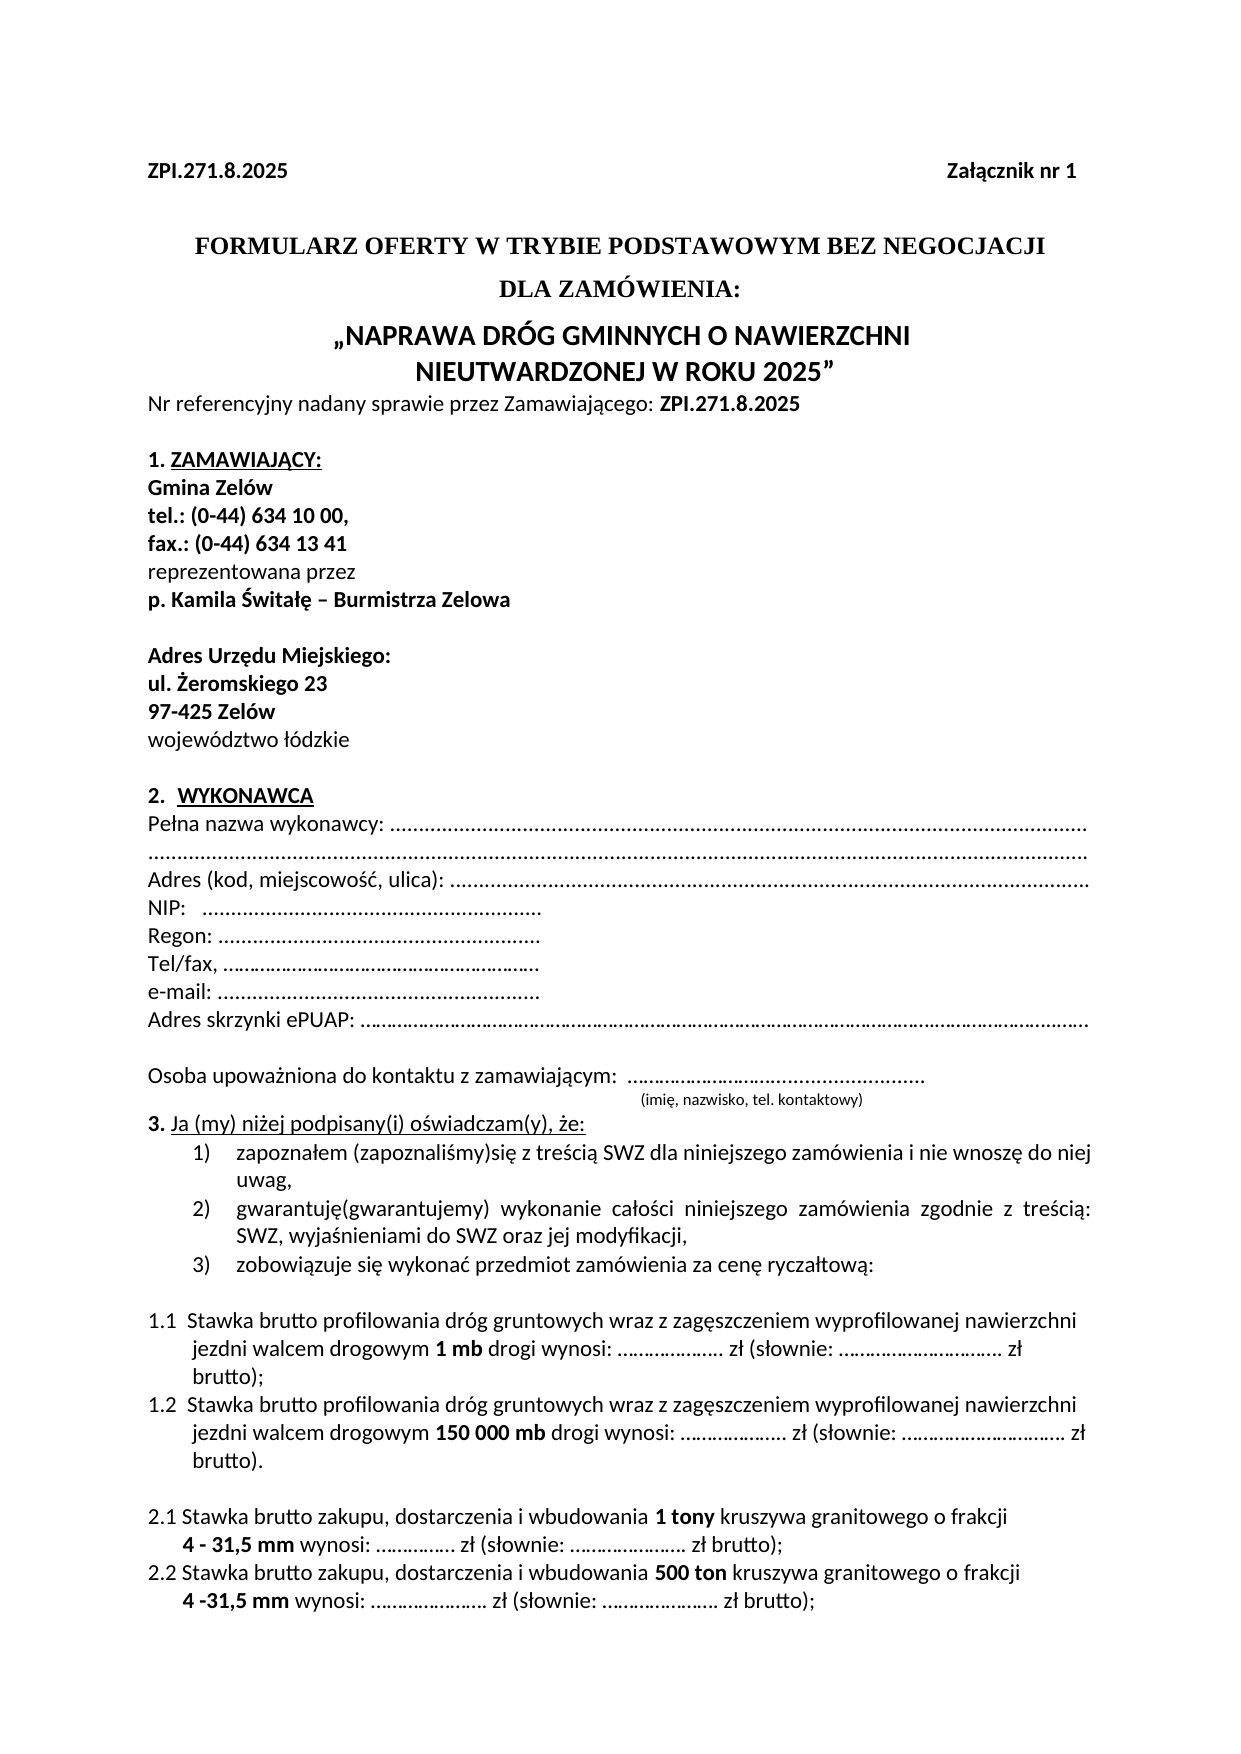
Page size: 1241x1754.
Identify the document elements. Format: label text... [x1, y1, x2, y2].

text 1.2 Stawka brutto profilowania dróg gruntowych wraz z zagęszczeniem wyprofilowanej nawierzchni jezdni walcem drogowym 150 000 mb drogi wynosi: ……………….. zł (słownie: …………………………. zł brutto). [148, 1390, 1093, 1474]
text ul. Żeromskiego 23 [148, 669, 1093, 697]
text tel.: (0-44) 634 10 00, [148, 501, 1093, 529]
text (imię, nazwisko, tel. kontaktowy) [634, 1089, 1093, 1109]
list zapoznałem (zapoznaliśmy)się z treścią SWZ dla niniejszego zamówienia i nie wnoszę do niej uwag, [192, 1138, 1093, 1194]
text „NAPRAWA DRÓG GMINNYCH O NAWIERZCHNI NIEUTWARDZONEJ W ROKU 2025” [148, 317, 1085, 389]
text Regon: ........................................................ [148, 921, 1093, 949]
text e-mail: ........................................................ [148, 977, 1093, 1005]
text 2.1 Stawka brutto zakupu, dostarczenia i wbudowania 1 tony kruszywa granitowego o frakcji [148, 1502, 1093, 1530]
text 1.1 Stawka brutto profilowania dróg gruntowych wraz z zagęszczeniem wyprofilowanej nawierzchni jezdni walcem drogowym 1 mb drogi wynosi: ……………….. zł (słownie: …………………………. zł brutto); [148, 1306, 1093, 1390]
text Nr referencyjny nadany sprawie przez Zamawiającego: ZPI.271.8.2025 [148, 389, 1093, 417]
text Osoba upoważniona do kontaktu z zamawiającym: ………………………........................... [148, 1061, 1093, 1089]
subtitle FORMULARZ OFERTY W TRYBIE PODSTAWOWYM BEZ NEGOCJACJI [148, 231, 1093, 260]
text Adres skrzynki ePUAP: ……………………………………………………………………………………………….…………………..…… [148, 1005, 1093, 1033]
text ................................................................................................................................................................... [148, 837, 1093, 865]
list gwarantuję(gwarantujemy) wykonanie całości niniejszego zamówienia zgodnie z treścią: SWZ, wyjaśnieniami do SWZ oraz jej modyfikacji, [192, 1194, 1093, 1250]
text 2.2 Stawka brutto zakupu, dostarczenia i wbudowania 500 ton kruszywa granitowego o frakcji [148, 1558, 1093, 1586]
text 1. ZAMAWIAJĄCY: [148, 445, 1093, 473]
subtitle ZPI.271.8.2025 Załącznik nr 1 [148, 156, 1093, 184]
text p. Kamila Świtałę – Burmistrza Zelowa [148, 585, 1093, 613]
text 4 - 31,5 mm wynosi: …………… zł (słownie: …………………. zł brutto); [177, 1530, 1093, 1558]
text Gmina Zelów [148, 473, 1093, 501]
text Pełna nazwa wykonawcy: ......................................................................................................................... [148, 809, 1093, 837]
text fax.: (0-44) 634 13 41 [148, 529, 1093, 557]
text Tel/fax, …………………………………………………… [148, 949, 1093, 977]
list WYKONAWCA [148, 781, 1093, 809]
text reprezentowana przez [148, 557, 1093, 585]
text Adres Urzędu Miejskiego: [148, 641, 1093, 669]
text NIP: ........................................................... [148, 893, 1093, 921]
text województwo łódzkie [148, 725, 1093, 753]
subtitle DLA ZAMÓWIENIA: [148, 274, 1093, 303]
text 3. Ja (my) niżej podpisany(i) oświadczam(y), że: [148, 1109, 1093, 1138]
list zobowiązuje się wykonać przedmiot zamówienia za cenę ryczałtową: [192, 1250, 1093, 1278]
text 4 -31,5 mm wynosi: …………………. zł (słownie: …………………. zł brutto); [177, 1586, 1093, 1614]
text Adres (kod, miejscowość, ulica): ............................................................................................................... [148, 865, 1093, 893]
text 97-425 Zelów [148, 697, 1093, 725]
